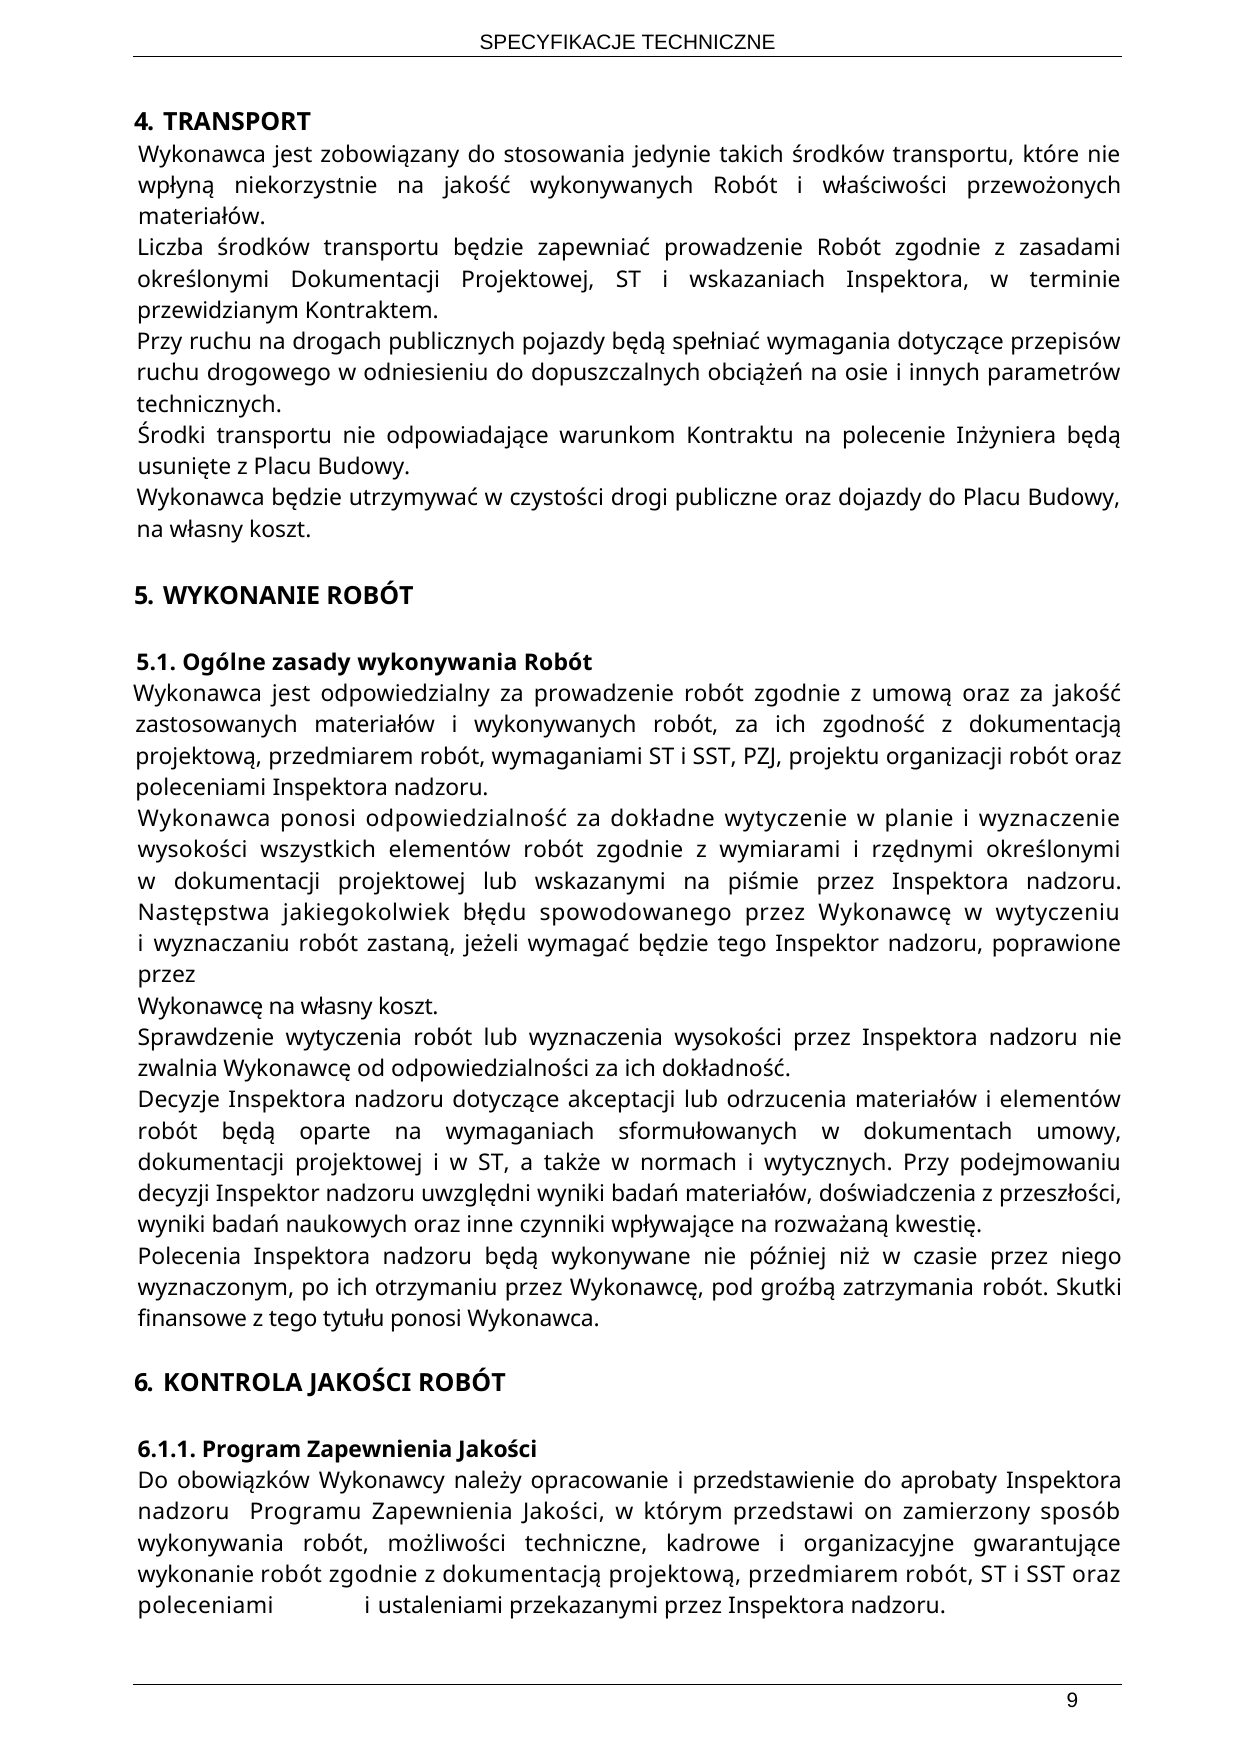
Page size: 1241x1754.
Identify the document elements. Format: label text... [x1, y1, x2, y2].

text Wykonawca jest odpowiedzialny za prowadzenie robót zgodnie z umową oraz za jakość zastosowanych materiałów i wykonywanych robót, za ich zgodność z dokumentacją projektową, przedmiarem robót, wymaganiami ST i SST, PZJ, projektu organizacji robót oraz poleceniami Inspektora nadzoru. [133, 677, 1122, 802]
text Do obowiązków Wykonawcy należy opracowanie i przedstawienie do aprobaty Inspektora nadzoru Programu Zapewnienia Jakości, w którym przedstawi on zamierzony sposób wykonywania robót, możliwości techniczne, kadrowe i organizacyjne gwarantujące wykonanie robót zgodnie z dokumentacją projektową, przedmiarem robót, ST i SST oraz poleceniami i ustaleniami przekazanymi przez Inspektora nadzoru. [137, 1464, 1122, 1620]
text Sprawdzenie wytyczenia robót lub wyznaczenia wysokości przez Inspektora nadzoru nie zwalnia Wykonawcę od odpowiedzialności za ich dokładność. [137, 1021, 1122, 1083]
text Wykonawca będzie utrzymywać w czystości drogi publiczne oraz dojazdy do Placu Budowy, na własny koszt. [136, 481, 1122, 544]
text 6.1.1. Program Zapewnienia Jakości [137, 1433, 1122, 1464]
text 5.1. Ogólne zasady wykonywania Robót [136, 646, 1122, 677]
text 6. KONTROLA JAKOŚCI ROBÓT [134, 1365, 1122, 1399]
text Środki transportu nie odpowiadające warunkom Kontraktu na polecenie Inżyniera będą usunięte z Placu Budowy. [137, 419, 1122, 481]
text Przy ruchu na drogach publicznych pojazdy będą spełniać wymagania dotyczące przepisów ruchu drogowego w odniesieniu do dopuszczalnych obciążeń na osie i innych parametrów technicznych. [136, 325, 1122, 419]
text Polecenia Inspektora nadzoru będą wykonywane nie później niż w czasie przez niego wyznaczonym, po ich otrzymaniu przez Wykonawcę, pod groźbą zatrzymania robót. Skutki finansowe z tego tytułu ponosi Wykonawca. [137, 1240, 1122, 1333]
text 5. WYKONANIE ROBÓT [134, 578, 1122, 612]
text Wykonawca ponosi odpowiedzialność za dokładne wytyczenie w planie i wyznaczenie wysokości wszystkich elementów robót zgodnie z wymiarami i rzędnymi określonymi w dokumentacji projektowej lub wskazanymi na piśmie przez Inspektora nadzoru. Następstwa jakiegokolwiek błędu spowodowanego przez Wykonawcę w wytyczeniu i wyznaczaniu robót zastaną, jeżeli wymagać będzie tego Inspektor nadzoru, poprawione przez Wykonawcę na własny koszt. [137, 802, 1122, 1021]
text 4. TRANSPORT [134, 103, 1122, 137]
text Liczba środków transportu będzie zapewniać prowadzenie Robót zgodnie z zasadami określonymi Dokumentacji Projektowej, ST i wskazaniach Inspektora, w terminie przewidzianym Kontraktem. [137, 231, 1122, 325]
text Decyzje Inspektora nadzoru dotyczące akceptacji lub odrzucenia materiałów i elementów robót będą oparte na wymaganiach sformułowanych w dokumentach umowy, dokumentacji projektowej i w ST, a także w normach i wytycznych. Przy podejmowaniu decyzji Inspektor nadzoru uwzględni wyniki badań materiałów, doświadczenia z przeszłości, wyniki badań naukowych oraz inne czynniki wpływające na rozważaną kwestię. [137, 1083, 1122, 1240]
text Wykonawca jest zobowiązany do stosowania jedynie takich środków transportu, które nie wpłyną niekorzystnie na jakość wykonywanych Robót i właściwości przewożonych materiałów. [138, 137, 1122, 231]
